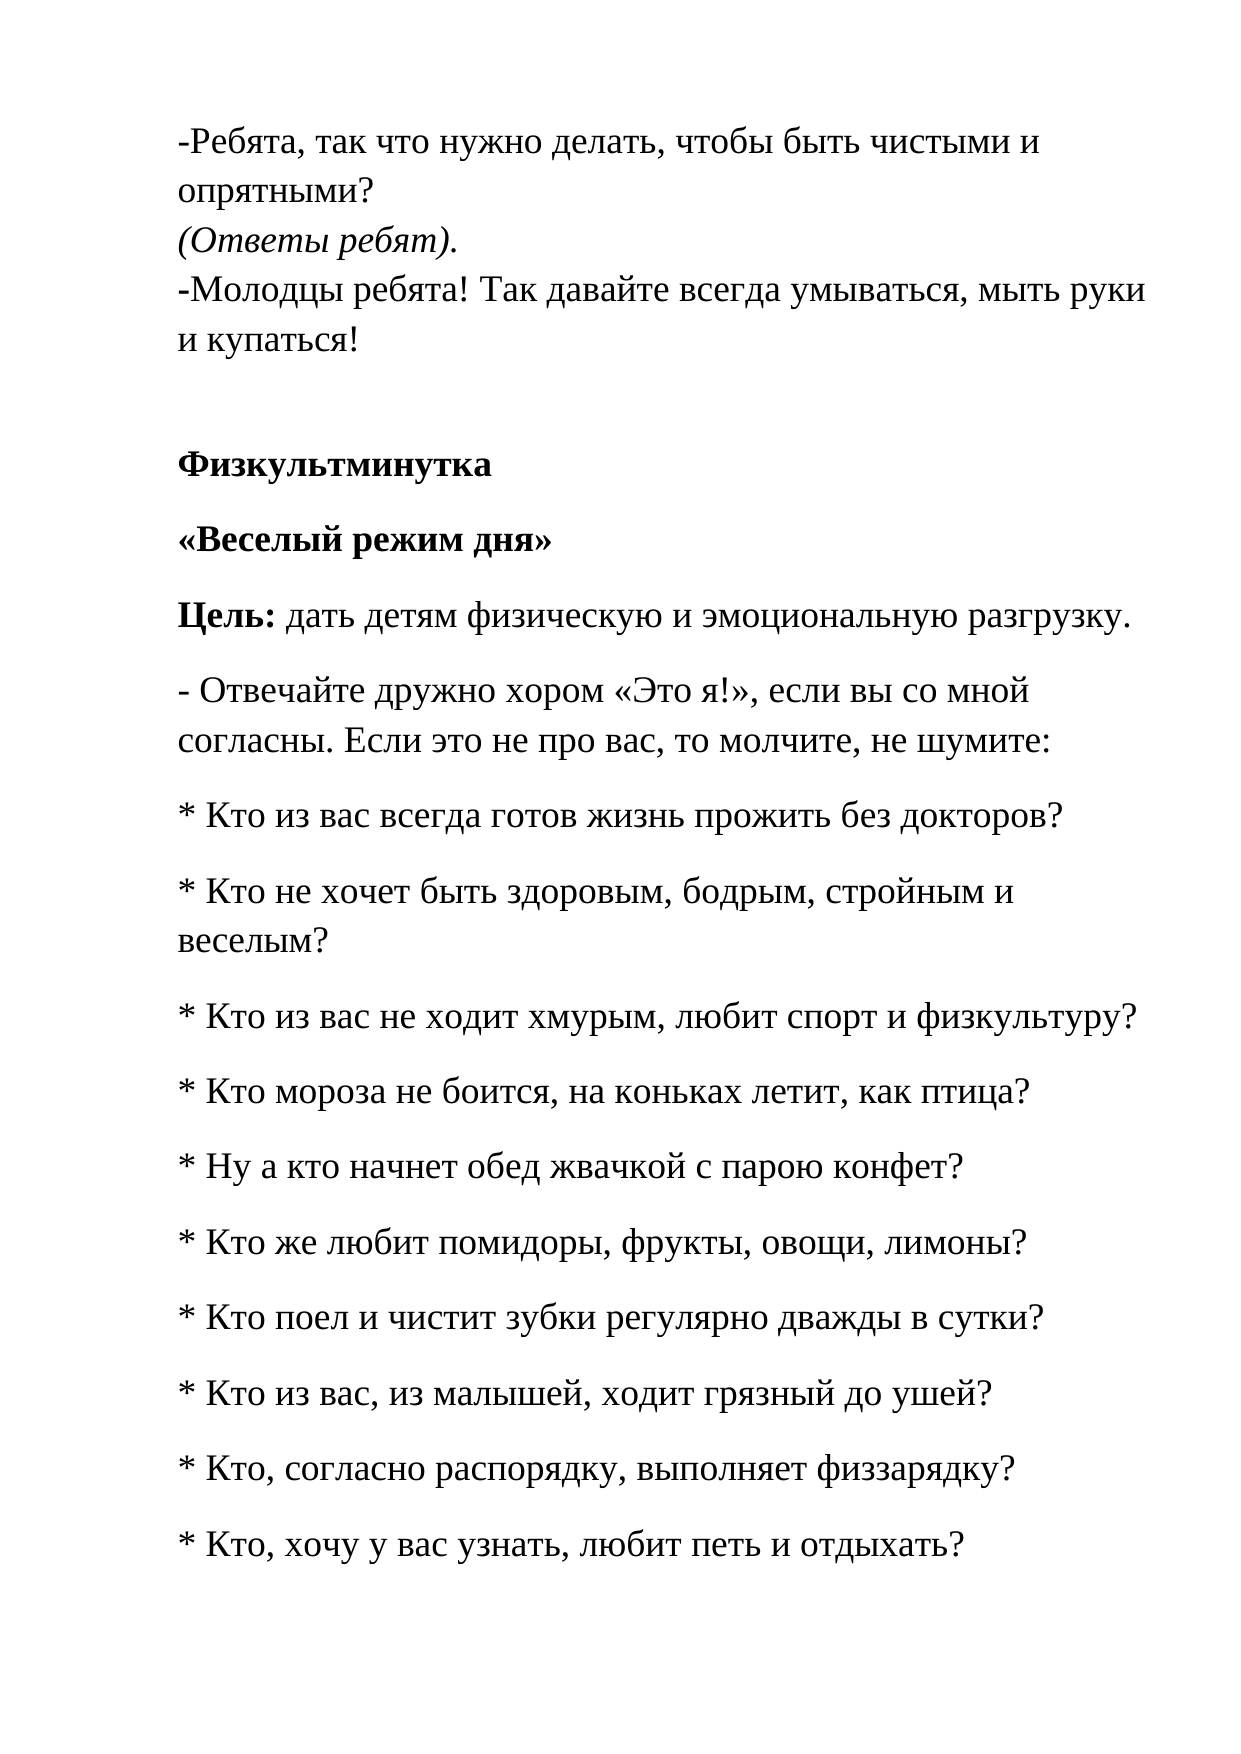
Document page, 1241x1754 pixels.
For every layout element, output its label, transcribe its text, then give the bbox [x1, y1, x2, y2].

text * Кто мороза не боится, на коньках летит, как птица? [177, 1068, 1152, 1112]
text * Кто, согласно распорядку, выполняет физзарядку? [177, 1446, 1152, 1489]
text * Кто поел и чистит зубки регулярно дважды в сутки? [177, 1295, 1152, 1338]
text * Ну а кто начнет обед жвачкой с парою конфет? [177, 1144, 1152, 1187]
text * Кто из вас всегда готов жизнь прожить без докторов? [177, 793, 1152, 836]
text * Кто, хочу у вас узнать, любит петь и отдыхать? [177, 1521, 1152, 1564]
text * Кто не хочет быть здоровым, бодрым, стройным и веселым? [177, 868, 1152, 961]
text «Веселый режим дня» [177, 517, 1152, 560]
text (Ответы ребят). [177, 217, 1152, 260]
text -Молодцы ребята! Так давайте всегда умываться, мыть руки и купаться! [177, 267, 1152, 359]
text - Отвечайте дружно хором «Это я!», если вы со мной согласны. Если это не про вас, то молчите, не шумите: [177, 668, 1152, 760]
text Физкультминутка [177, 441, 1152, 484]
text * Кто из вас, из малышей, ходит грязный до ушей? [177, 1370, 1152, 1413]
text Цель: дать детям физическую и эмоциональную разгрузку. [177, 592, 1152, 635]
text * Кто из вас не ходит хмурым, любит спорт и физкультуру? [177, 993, 1152, 1036]
text * Кто же любит помидоры, фрукты, овощи, лимоны? [177, 1219, 1152, 1262]
text -Ребята, так что нужно делать, чтобы быть чистыми и опрятными? [177, 118, 1152, 211]
